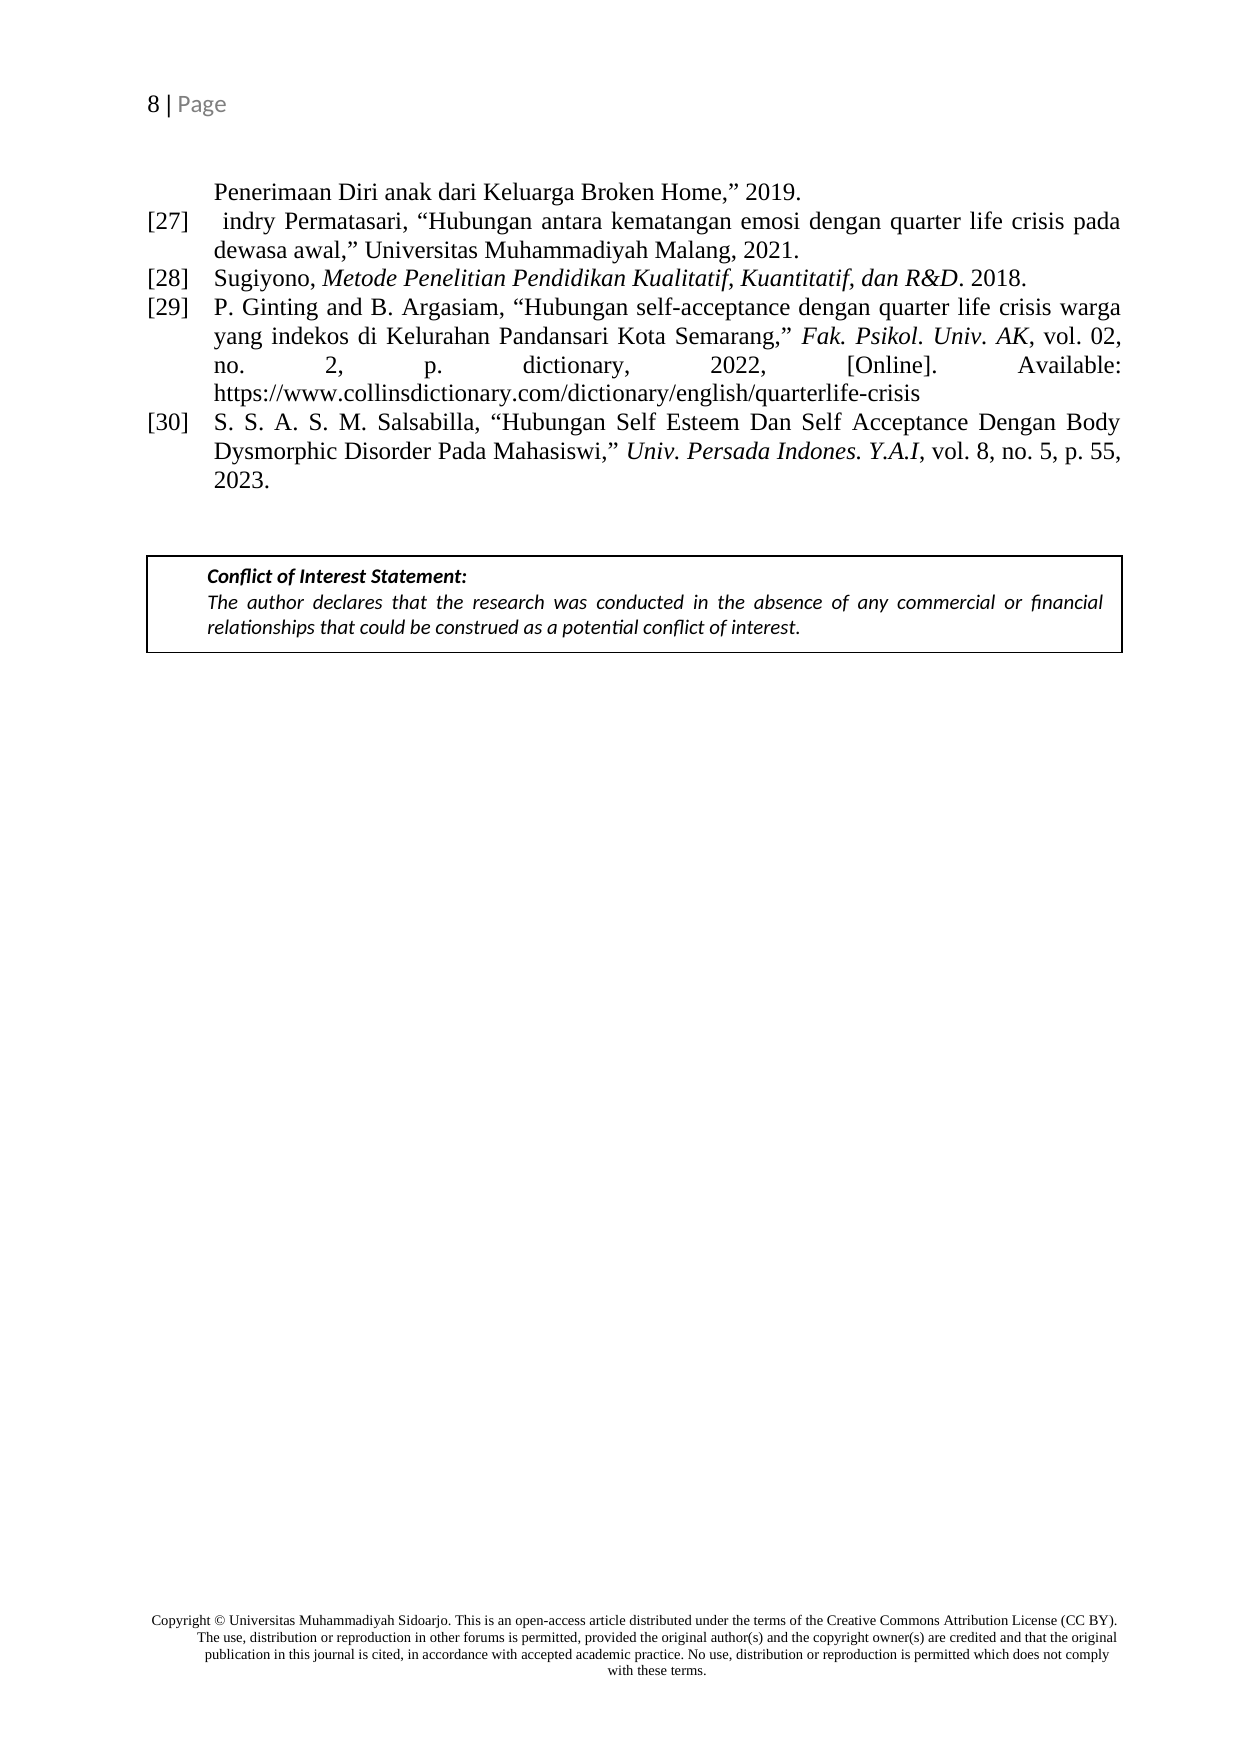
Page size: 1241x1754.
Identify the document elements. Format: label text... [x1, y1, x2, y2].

text [29] P. Ginting and B. Argasiam, “Hubungan self-acceptance dengan quarter life crisis warga yang indekos di Kelurahan Pandansari Kota Semarang,” Fak. Psikol. Univ. AK, vol. 02, no. 2, p. dictionary, 2022, [Online]. Available: https://www.collinsdictionary.com/dictionary/english/quarterlife-crisis [147, 292, 1122, 407]
text [30] S. S. A. S. M. Salsabilla, “Hubungan Self Esteem Dan Self Acceptance Dengan Body Dysmorphic Disorder Pada Mahasiswi,” Univ. Persada Indones. Y.A.I, vol. 8, no. 5, p. 55, 2023. [147, 407, 1122, 493]
text [28] Sugiyono, Metode Penelitian Pendidikan Kualitatif, Kuantitatif, dan R&D. 2018. [147, 263, 1122, 292]
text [147, 177, 1122, 206]
text [27] indry Permatasari, “Hubungan antara kematangan emosi dengan quarter life crisis pada dewasa awal,” Universitas Muhammadiyah Malang, 2021. [147, 206, 1122, 263]
